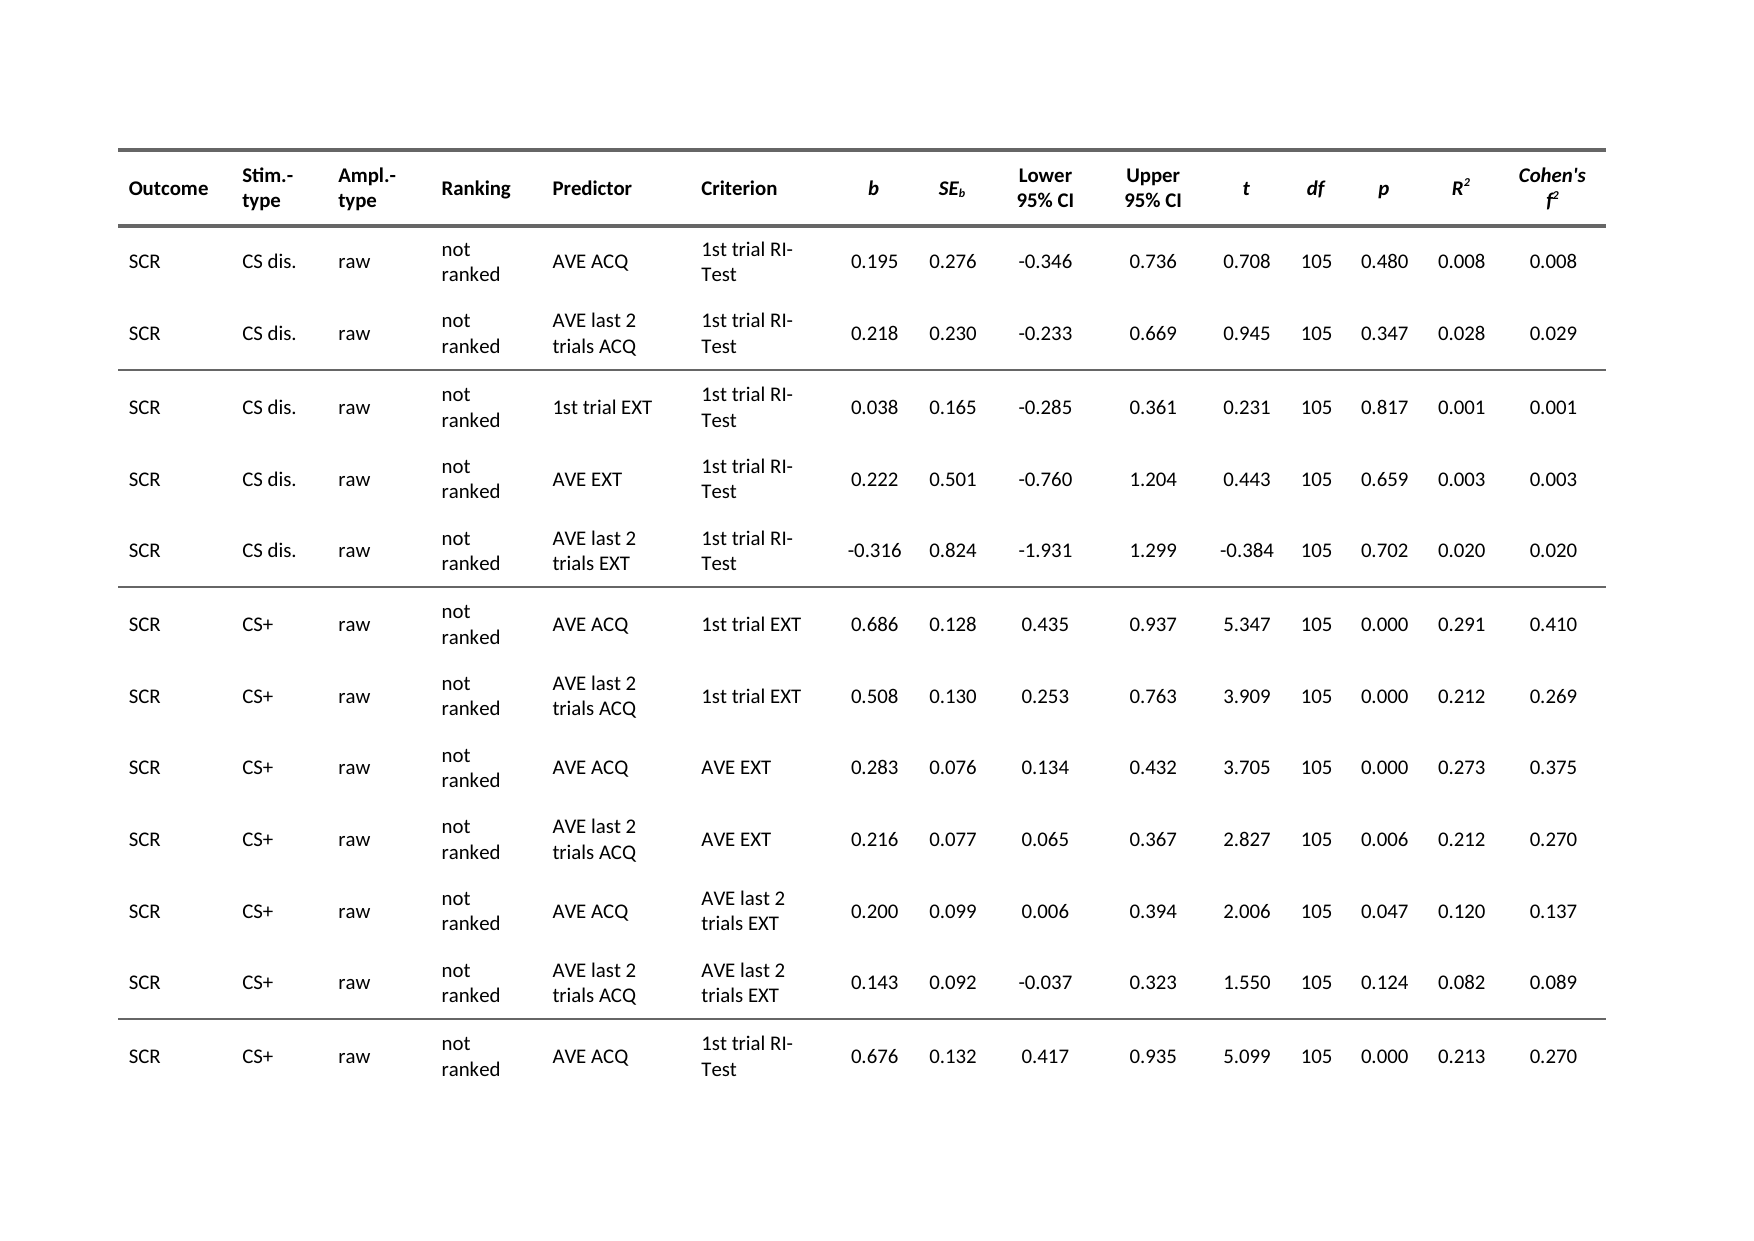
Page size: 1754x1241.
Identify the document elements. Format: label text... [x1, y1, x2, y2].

table_cell SCR [118, 371, 232, 443]
table_cell 0.669 [1099, 297, 1207, 369]
table_cell SCR [118, 803, 232, 875]
table_cell 0.659 [1346, 443, 1423, 514]
table_cell raw [328, 514, 431, 586]
table_cell 0.029 [1500, 297, 1606, 369]
table_cell CS+ [232, 1020, 328, 1092]
table_cell 0.435 [991, 588, 1099, 660]
table_cell 0.130 [914, 660, 991, 731]
table_cell 5.347 [1207, 588, 1287, 660]
table_cell 0.231 [1207, 371, 1287, 443]
table_cell SCR [118, 946, 232, 1018]
table_cell raw [328, 443, 431, 514]
table_cell 0.230 [914, 297, 991, 369]
table_cell CS+ [232, 588, 328, 660]
table_cell 0.082 [1423, 946, 1500, 1018]
table_cell not ranked [431, 371, 542, 443]
table_cell CS+ [232, 946, 328, 1018]
table_cell 1st trial EXT [691, 588, 835, 660]
table_cell -0.285 [991, 371, 1099, 443]
table_cell 0.945 [1207, 297, 1287, 369]
table_cell AVE last 2 trials ACQ [542, 297, 691, 369]
table_cell 0.077 [914, 803, 991, 875]
table_cell 0.212 [1423, 803, 1500, 875]
table_cell 0.273 [1423, 731, 1500, 803]
table_cell 0.143 [835, 946, 914, 1018]
table_cell -0.037 [991, 946, 1099, 1018]
table_cell raw [328, 946, 431, 1018]
table_cell 0.443 [1207, 443, 1287, 514]
table_cell 0.323 [1099, 946, 1207, 1018]
table_header Upper 95% CI [1099, 152, 1207, 223]
table_cell 105 [1287, 660, 1346, 731]
table_cell raw [328, 228, 431, 297]
table_cell -0.233 [991, 297, 1099, 369]
table_header Cohen's f2 [1500, 152, 1606, 223]
table_cell 105 [1287, 803, 1346, 875]
table_cell 1st trial RI-Test [691, 514, 835, 586]
table_cell -1.931 [991, 514, 1099, 586]
table_cell raw [328, 875, 431, 946]
table_cell AVE EXT [691, 731, 835, 803]
table_cell not ranked [431, 731, 542, 803]
table_cell not ranked [431, 443, 542, 514]
table_cell 0.008 [1500, 228, 1606, 297]
table_cell 0.394 [1099, 875, 1207, 946]
table_cell 0.270 [1500, 803, 1606, 875]
table_cell raw [328, 588, 431, 660]
table_cell -0.760 [991, 443, 1099, 514]
table_cell AVE last 2 trials ACQ [542, 946, 691, 1018]
table_cell CS+ [232, 660, 328, 731]
table_cell CS dis. [232, 514, 328, 586]
table_cell SCR [118, 660, 232, 731]
table_cell SCR [118, 443, 232, 514]
table_cell 0.001 [1500, 371, 1606, 443]
table_cell 0.291 [1423, 588, 1500, 660]
table_cell 105 [1287, 875, 1346, 946]
table_cell not ranked [431, 588, 542, 660]
table_cell AVE ACQ [542, 875, 691, 946]
table_cell 2.006 [1207, 875, 1287, 946]
table_cell 0.269 [1500, 660, 1606, 731]
table_cell 0.270 [1500, 1020, 1606, 1092]
table_cell SCR [118, 514, 232, 586]
table_cell -0.346 [991, 228, 1099, 297]
table_cell CS+ [232, 803, 328, 875]
table_cell 0.000 [1346, 1020, 1423, 1092]
table_cell not ranked [431, 660, 542, 731]
table_header SEb [914, 152, 991, 223]
table_header t [1207, 152, 1287, 223]
table_cell 0.417 [991, 1020, 1099, 1092]
table_cell SCR [118, 1020, 232, 1092]
table_cell 2.827 [1207, 803, 1287, 875]
table_cell AVE ACQ [542, 1020, 691, 1092]
table_cell 0.824 [914, 514, 991, 586]
table_cell raw [328, 1020, 431, 1092]
table_cell 0.020 [1500, 514, 1606, 586]
table_cell 0.137 [1500, 875, 1606, 946]
table_cell AVE last 2 trials EXT [691, 875, 835, 946]
table_cell AVE ACQ [542, 731, 691, 803]
table_cell 1st trial EXT [542, 371, 691, 443]
table_header Stim.-type [232, 152, 328, 223]
table_cell 0.000 [1346, 660, 1423, 731]
table_header df [1287, 152, 1346, 223]
table_cell raw [328, 803, 431, 875]
table_cell 105 [1287, 228, 1346, 297]
table_cell SCR [118, 588, 232, 660]
table_cell 105 [1287, 946, 1346, 1018]
table_cell 0.038 [835, 371, 914, 443]
table_cell 0.480 [1346, 228, 1423, 297]
table_cell 0.128 [914, 588, 991, 660]
table_cell not ranked [431, 946, 542, 1018]
table_cell 0.003 [1500, 443, 1606, 514]
table_cell 0.817 [1346, 371, 1423, 443]
table_cell 0.076 [914, 731, 991, 803]
table_cell 105 [1287, 1020, 1346, 1092]
table_cell 0.222 [835, 443, 914, 514]
table_cell 0.000 [1346, 731, 1423, 803]
table_cell 3.909 [1207, 660, 1287, 731]
table_cell 1st trial RI-Test [691, 371, 835, 443]
table_cell CS dis. [232, 228, 328, 297]
table_cell 0.508 [835, 660, 914, 731]
table_cell SCR [118, 731, 232, 803]
table_cell 0.708 [1207, 228, 1287, 297]
table_cell not ranked [431, 228, 542, 297]
table_cell 0.124 [1346, 946, 1423, 1018]
table_cell 105 [1287, 588, 1346, 660]
table_cell 0.006 [991, 875, 1099, 946]
table_header Lower 95% CI [991, 152, 1099, 223]
table_cell AVE last 2 trials EXT [691, 946, 835, 1018]
table_cell 0.165 [914, 371, 991, 443]
table_cell not ranked [431, 803, 542, 875]
table_cell 0.092 [914, 946, 991, 1018]
table_header Outcome [118, 152, 232, 223]
table_cell raw [328, 371, 431, 443]
table_header Predictor [542, 152, 691, 223]
table_cell raw [328, 297, 431, 369]
table_cell 0.065 [991, 803, 1099, 875]
table_cell raw [328, 731, 431, 803]
table_cell CS dis. [232, 297, 328, 369]
table_cell 0.410 [1500, 588, 1606, 660]
table_header p [1346, 152, 1423, 223]
table_cell 1.299 [1099, 514, 1207, 586]
table_cell SCR [118, 228, 232, 297]
table_cell 0.361 [1099, 371, 1207, 443]
table_cell 0.200 [835, 875, 914, 946]
table_cell 0.134 [991, 731, 1099, 803]
table_cell 1st trial RI-Test [691, 443, 835, 514]
table_cell AVE EXT [691, 803, 835, 875]
table_cell SCR [118, 875, 232, 946]
table_cell 0.216 [835, 803, 914, 875]
table_cell 0.001 [1423, 371, 1500, 443]
table_cell 1.204 [1099, 443, 1207, 514]
table_cell 0.006 [1346, 803, 1423, 875]
table_cell 1st trial RI-Test [691, 297, 835, 369]
table_cell -0.384 [1207, 514, 1287, 586]
table_cell 0.736 [1099, 228, 1207, 297]
table_cell 0.120 [1423, 875, 1500, 946]
table_cell not ranked [431, 875, 542, 946]
table_cell CS+ [232, 731, 328, 803]
table_cell 1st trial EXT [691, 660, 835, 731]
table_cell 0.003 [1423, 443, 1500, 514]
table_cell 1st trial RI-Test [691, 228, 835, 297]
table_cell 105 [1287, 443, 1346, 514]
table_cell 0.213 [1423, 1020, 1500, 1092]
table_cell 5.099 [1207, 1020, 1287, 1092]
table_cell 0.195 [835, 228, 914, 297]
table_cell raw [328, 660, 431, 731]
table_header b [835, 152, 914, 223]
table_cell 105 [1287, 731, 1346, 803]
table_cell not ranked [431, 514, 542, 586]
table_cell 0.686 [835, 588, 914, 660]
table_cell 0.089 [1500, 946, 1606, 1018]
table_cell 0.375 [1500, 731, 1606, 803]
table_cell 0.132 [914, 1020, 991, 1092]
table_cell AVE last 2 trials ACQ [542, 660, 691, 731]
table_cell AVE EXT [542, 443, 691, 514]
table_cell CS dis. [232, 443, 328, 514]
table_cell CS dis. [232, 371, 328, 443]
table_cell 0.283 [835, 731, 914, 803]
table_cell 1st trial RI-Test [691, 1020, 835, 1092]
table_cell 0.367 [1099, 803, 1207, 875]
table_cell 105 [1287, 297, 1346, 369]
table_header Ranking [431, 152, 542, 223]
table_cell AVE last 2 trials ACQ [542, 803, 691, 875]
table_cell 0.099 [914, 875, 991, 946]
table_cell AVE ACQ [542, 588, 691, 660]
table_cell 105 [1287, 514, 1346, 586]
table_cell -0.316 [835, 514, 914, 586]
table_cell 0.676 [835, 1020, 914, 1092]
table_cell 105 [1287, 371, 1346, 443]
table_cell 0.763 [1099, 660, 1207, 731]
table_cell 0.218 [835, 297, 914, 369]
table_header R2 [1423, 152, 1500, 223]
table_cell 0.020 [1423, 514, 1500, 586]
table_cell 0.935 [1099, 1020, 1207, 1092]
table_cell 0.276 [914, 228, 991, 297]
table_cell 0.501 [914, 443, 991, 514]
table_cell 0.000 [1346, 588, 1423, 660]
table_cell SCR [118, 297, 232, 369]
table_cell 0.028 [1423, 297, 1500, 369]
table_cell 0.702 [1346, 514, 1423, 586]
table_cell 0.047 [1346, 875, 1423, 946]
table_cell AVE last 2 trials EXT [542, 514, 691, 586]
table_cell AVE ACQ [542, 228, 691, 297]
table_cell 0.008 [1423, 228, 1500, 297]
table_cell CS+ [232, 875, 328, 946]
table_cell 0.253 [991, 660, 1099, 731]
table_cell 0.937 [1099, 588, 1207, 660]
table_cell not ranked [431, 1020, 542, 1092]
table_cell 0.212 [1423, 660, 1500, 731]
table_cell 0.347 [1346, 297, 1423, 369]
table_cell not ranked [431, 297, 542, 369]
table_cell 1.550 [1207, 946, 1287, 1018]
table_cell 0.432 [1099, 731, 1207, 803]
table_cell 3.705 [1207, 731, 1287, 803]
table_header Criterion [691, 152, 835, 223]
table_header Ampl.-type [328, 152, 431, 223]
